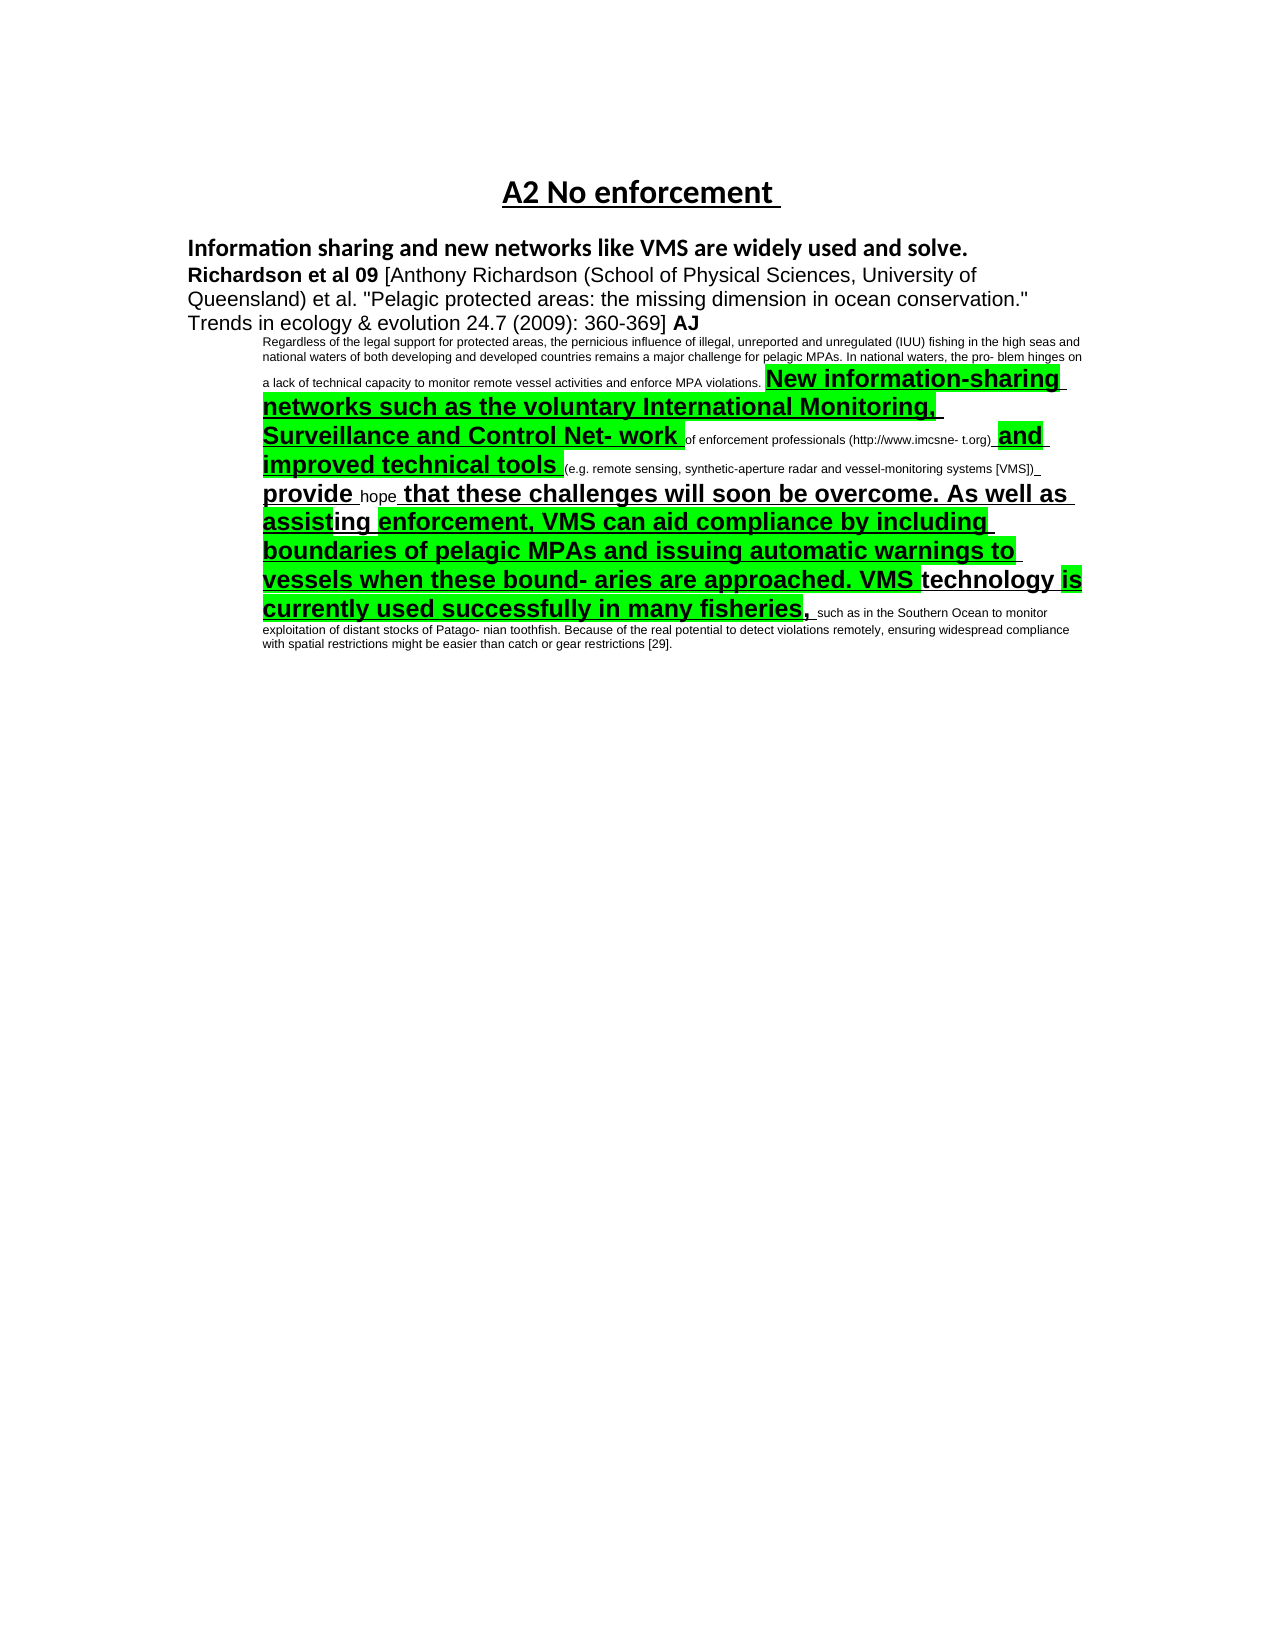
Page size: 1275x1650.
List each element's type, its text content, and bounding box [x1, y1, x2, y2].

subtitle A2 No enforcement [187, 171, 1087, 212]
subtitle Information sharing and new networks like VMS are widely used and solve. [187, 232, 1087, 263]
text Richardson et al 09 [Anthony Richardson (School of Physical Sciences, University of Queensland) et al. "Pelagic protected areas: the missing dimension in ocean conservation." Trends in ecology & evolution 24.7 (2009): 360-369] AJ [187, 263, 1087, 335]
text Regardless of the legal support for protected areas, the pernicious influence of illegal, unreported and unregulated (IUU) fishing in the high seas and national waters of both developing and developed countries remains a major challenge for pelagic MPAs. In national waters, the pro- blem hinges on a lack of technical capacity to monitor remote vessel activities and enforce MPA violations. New information-sharing networks such as the voluntary International Monitoring, Surveillance and Control Net- work of enforcement professionals (http://www.imcsne- t.org) and improved technical tools (e.g. remote sensing, synthetic-aperture radar and vessel-monitoring systems [VMS]) provide hope that these challenges will soon be overcome. As well as assisting enforcement, VMS can aid compliance by including boundaries of pelagic MPAs and issuing automatic warnings to vessels when these bound- aries are approached. VMS technology is currently used successfully in many fisheries, such as in the Southern Ocean to monitor exploitation of distant stocks of Patago- nian toothfish. Because of the real potential to detect violations remotely, ensuring widespread compliance with spatial restrictions might be easier than catch or gear restrictions [29]. [262, 335, 1087, 651]
